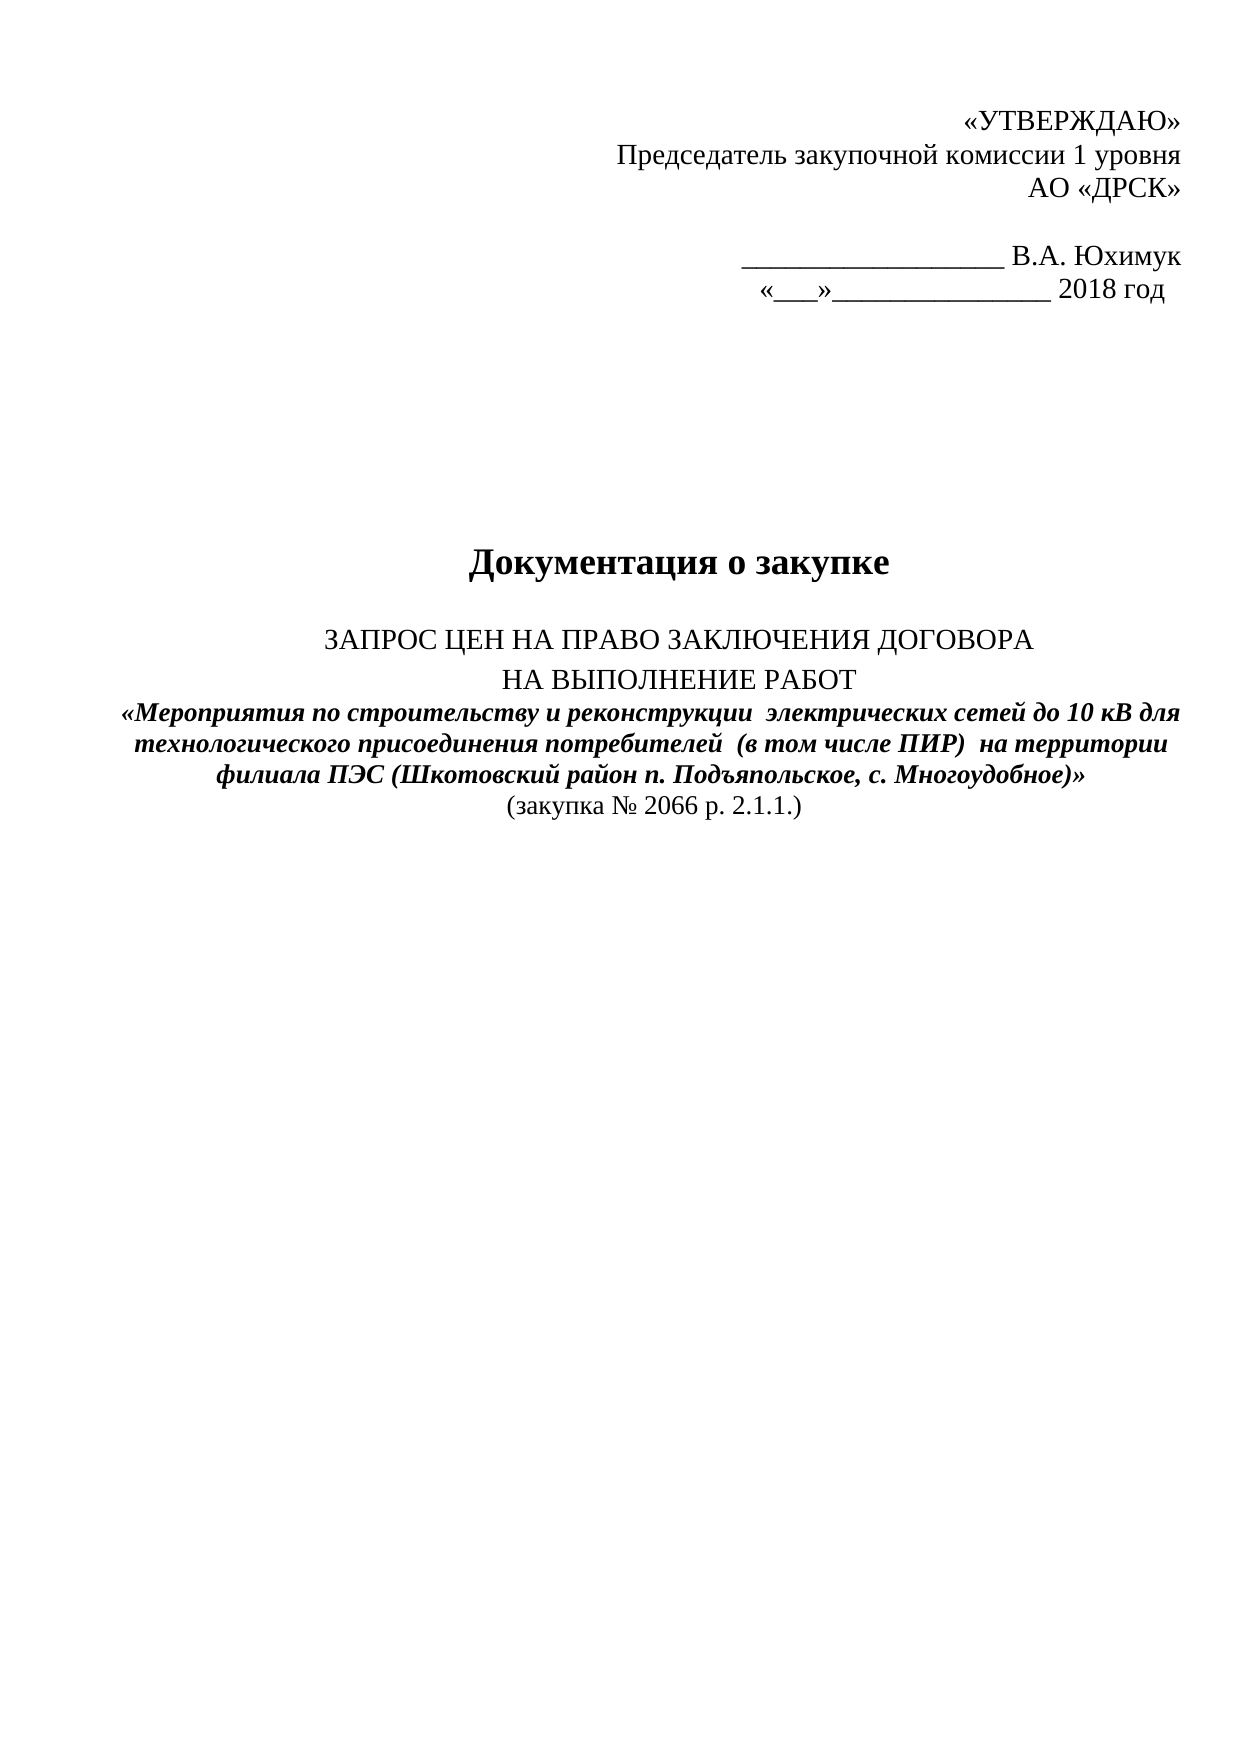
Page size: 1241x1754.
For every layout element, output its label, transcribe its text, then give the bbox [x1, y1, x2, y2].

text (закупка № 2066 р. 2.1.1.) [121, 789, 1181, 820]
text «УТВЕРЖДАЮ» [604, 103, 1181, 137]
list ЗАПРОС ЦЕН НА ПРАВО ЗАКЛЮЧЕНИЯ ДОГОВОРА [118, 622, 1181, 656]
text __________________ В.А. Юхимук [604, 238, 1181, 271]
text Председатель закупочной комиссии 1 уровня АО «ДРСК» [604, 137, 1181, 204]
text Документация о закупке [118, 539, 1181, 583]
list НА ВЫПОЛНЕНИЕ РАБОТ [118, 662, 1181, 696]
text «Мероприятия по строительству и реконструкции электрических сетей до 10 кВ для технологического присоединения потребителей (в том числе ПИР) на территории филиала ПЭС (Шкотовский район п. Подъяпольское, с. Многоудобное)» [121, 696, 1181, 789]
text «___»_______________ 2018 год [604, 271, 1181, 305]
